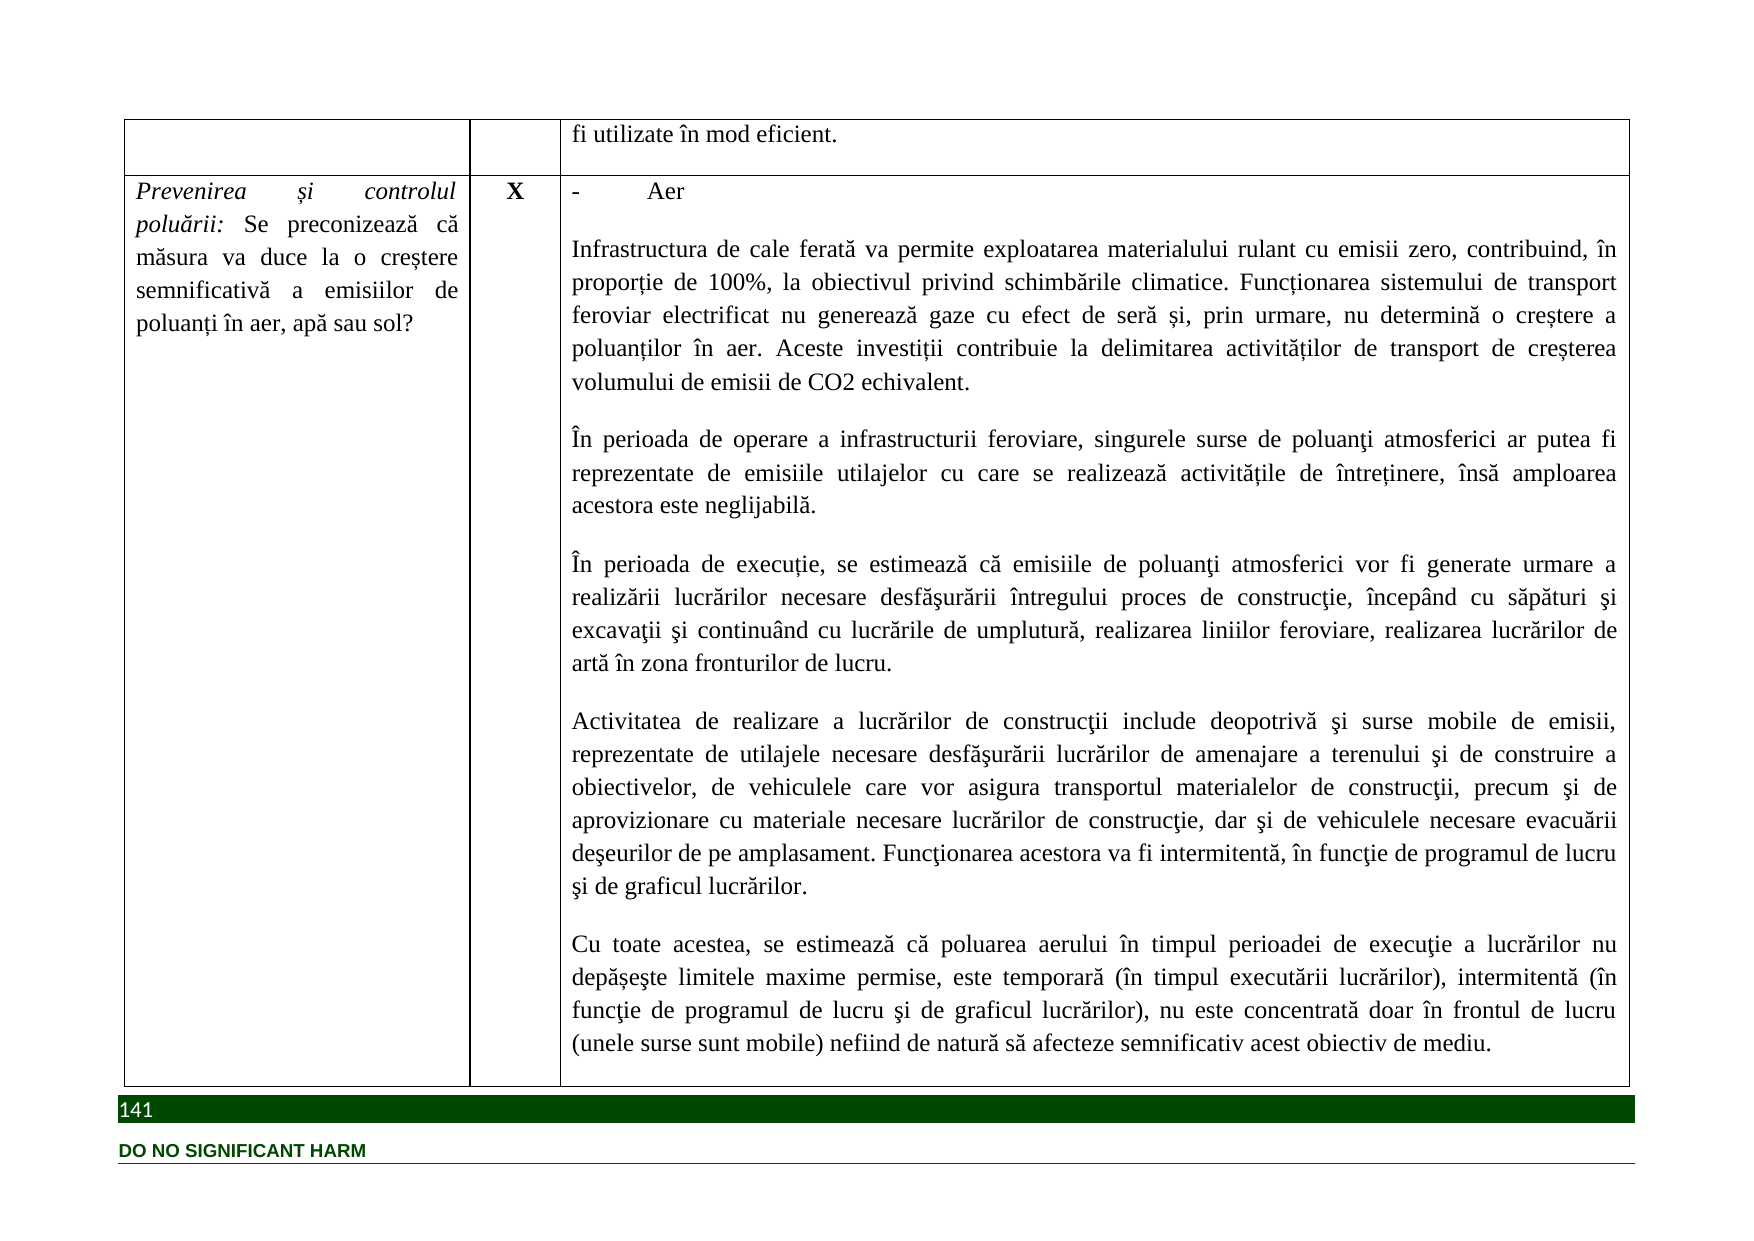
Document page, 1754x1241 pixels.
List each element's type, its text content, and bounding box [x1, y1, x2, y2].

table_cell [125, 120, 469, 175]
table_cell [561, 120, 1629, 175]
table_cell X [471, 120, 560, 175]
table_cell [561, 176, 1629, 1086]
table_cell X [471, 176, 560, 1086]
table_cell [125, 176, 469, 1086]
